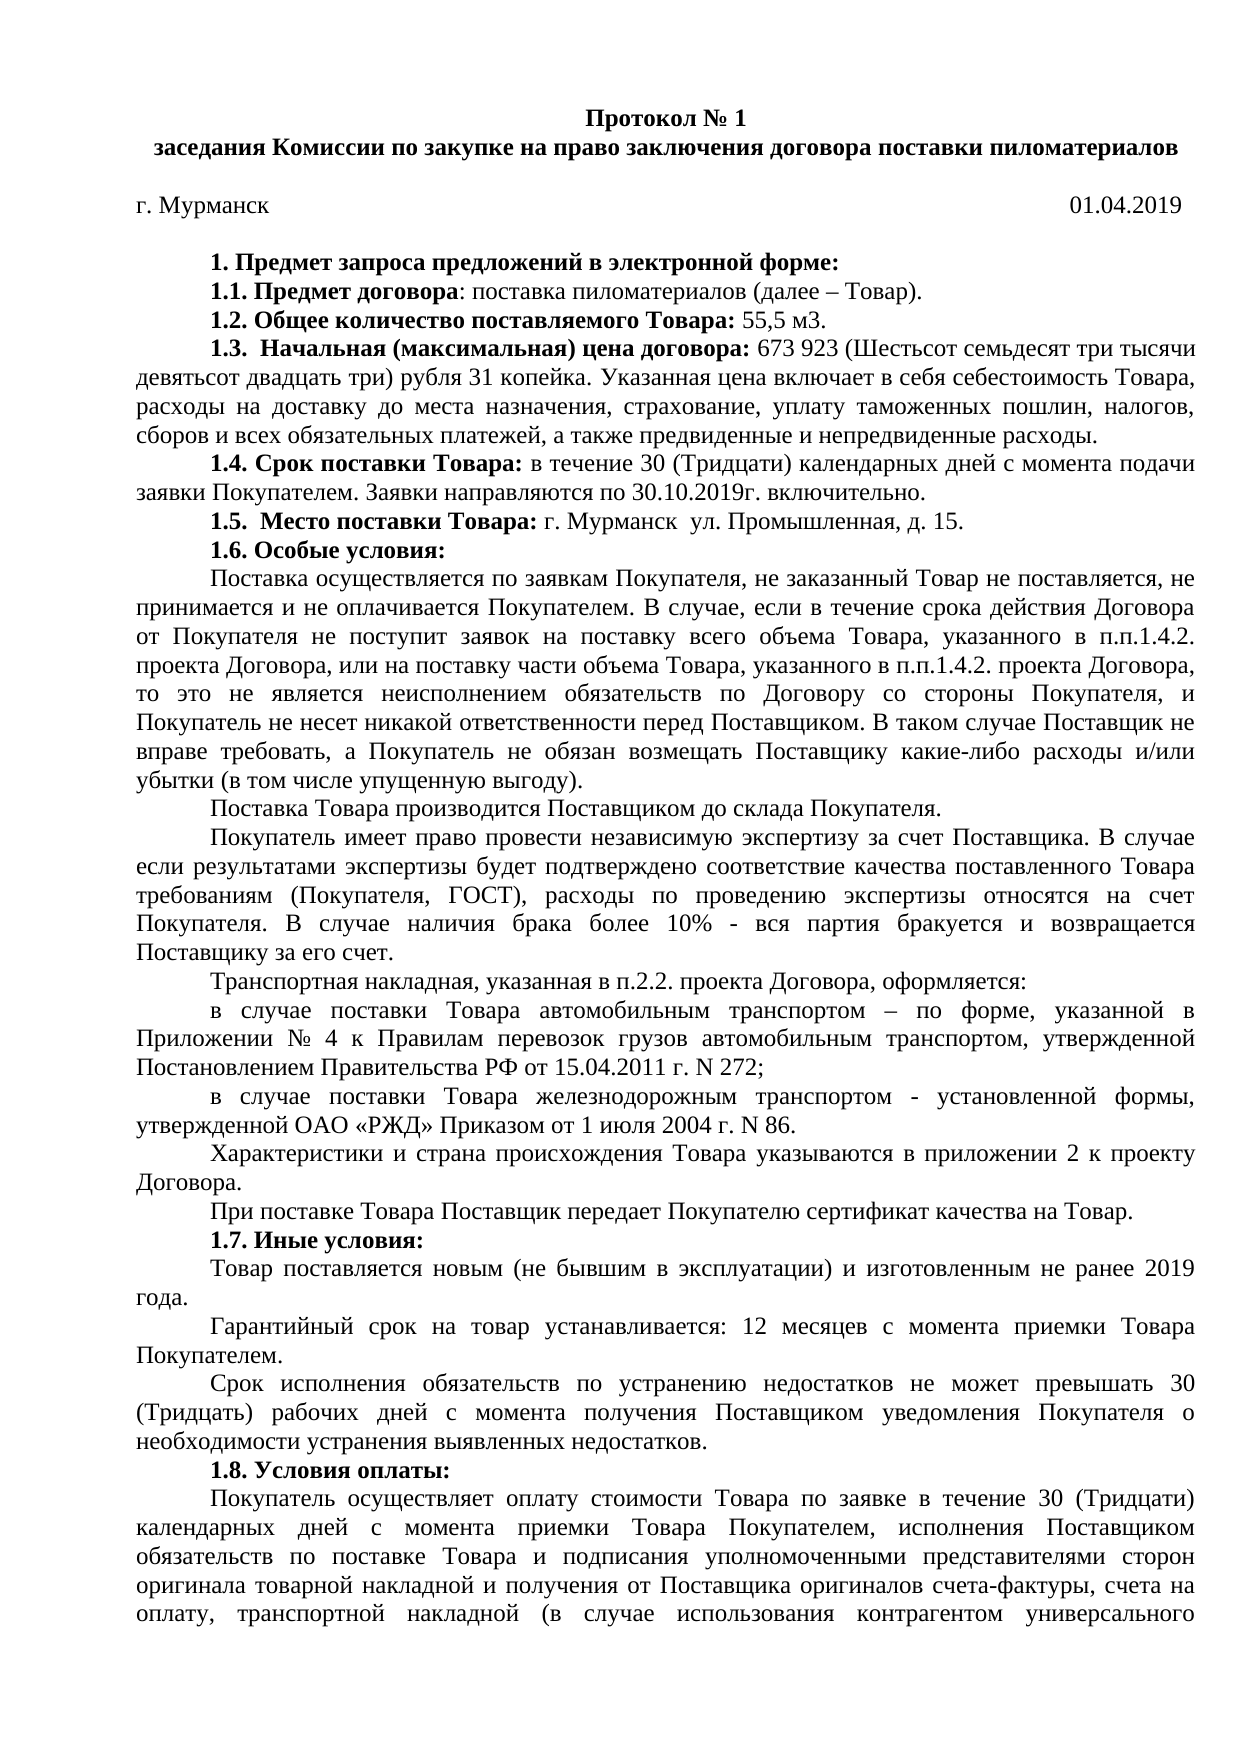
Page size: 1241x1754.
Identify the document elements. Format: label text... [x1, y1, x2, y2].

text 1.5. Место поставки Товара: г. Мурманск ул. Промышленная, д. 15. [136, 506, 1196, 535]
text заседания Комиссии по закупке на право заключения договора поставки пиломатериалов [136, 132, 1196, 161]
text 1.3. Начальная (максимальная) цена договора: 673 923 (Шестьсот семьдесят три тысячи девятьсот двадцать три) рубля 31 копейка. Указанная цена включает в себя себестоимость Товара, расходы на доставку до места назначения, страхование, уплату таможенных пошлин, налогов, сборов и всех обязательных платежей, а также предвиденные и непредвиденные расходы. [136, 333, 1196, 448]
text Транспортная накладная, указанная в п.2.2. проекта Договора, оформляется: [136, 966, 1196, 995]
text в случае поставки Товара автомобильным транспортом – по форме, указанной в Приложении № 4 к Правилам перевозок грузов автомобильным транспортом, утвержденной Постановлением Правительства РФ от 15.04.2011 г. N 272; [136, 995, 1196, 1081]
text 1.8. Условия оплаты: [136, 1455, 1196, 1483]
text 1.7. Иные условия: [136, 1225, 1196, 1253]
text Характеристики и страна происхождения Товара указываются в приложении 2 к проекту Договора. [136, 1138, 1196, 1196]
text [136, 1483, 1196, 1627]
text Срок исполнения обязательств по устранению недостатков не может превышать 30 (Тридцать) рабочих дней с момента получения Поставщиком уведомления Покупателя о необходимости устранения выявленных недостатков. [136, 1368, 1196, 1455]
text Гарантийный срок на товар устанавливается: 12 месяцев с момента приемки Товара Покупателем. [136, 1311, 1196, 1368]
text Товар поставляется новым (не бывшим в эксплуатации) и изготовленным не ранее 2019 года. [136, 1253, 1196, 1311]
text Поставка осуществляется по заявкам Покупателя, не заказанный Товар не поставляется, не принимается и не оплачивается Покупателем. В случае, если в течение срока действия Договора от Покупателя не поступит заявок на поставку всего объема Товара, указанного в п.п.1.4.2. проекта Договора, или на поставку части объема Товара, указанного в п.п.1.4.2. проекта Договора, то это не является неисполнением обязательств по Договору со стороны Покупателя, и Покупатель не несет никакой ответственности перед Поставщиком. В таком случае Поставщик не вправе требовать, а Покупатель не обязан возмещать Поставщику какие-либо расходы и/или убытки (в том числе упущенную выгоду). [136, 563, 1196, 793]
text г. Мурманск 01.04.2019 [136, 190, 1196, 218]
text Протокол № 1 [136, 103, 1196, 132]
text 1.1. Предмет договора: поставка пиломатериалов (далее – Товар). [136, 276, 1196, 305]
subtitle 1. Предмет запроса предложений в электронной форме: [136, 247, 1196, 276]
text Покупатель имеет право провести независимую экспертизу за счет Поставщика. В случае если результатами экспертизы будет подтверждено соответствие качества поставленного Товара требованиям (Покупателя, ГОСТ), расходы по проведению экспертизы относятся на счет Покупателя. В случае наличия брака более 10% - вся партия бракуется и возвращается Поставщику за его счет. [136, 822, 1196, 966]
text 1.2. Общее количество поставляемого Товара: 55,5 м3. [136, 305, 1196, 333]
text 1.4. Срок поставки Товара: в течение 30 (Тридцати) календарных дней с момента подачи заявки Покупателем. Заявки направляются по 30.10.2019г. включительно. [136, 448, 1196, 506]
text Поставка Товара производится Поставщиком до склада Покупателя. [136, 793, 1196, 822]
text в случае поставки Товара железнодорожным транспортом - установленной формы, утвержденной ОАО «РЖД» Приказом от 1 июля 2004 г. N 86. [136, 1081, 1196, 1138]
text При поставке Товара Поставщик передает Покупателю сертификат качества на Товар. [136, 1196, 1196, 1225]
text 1.6. Особые условия: [136, 535, 1196, 563]
